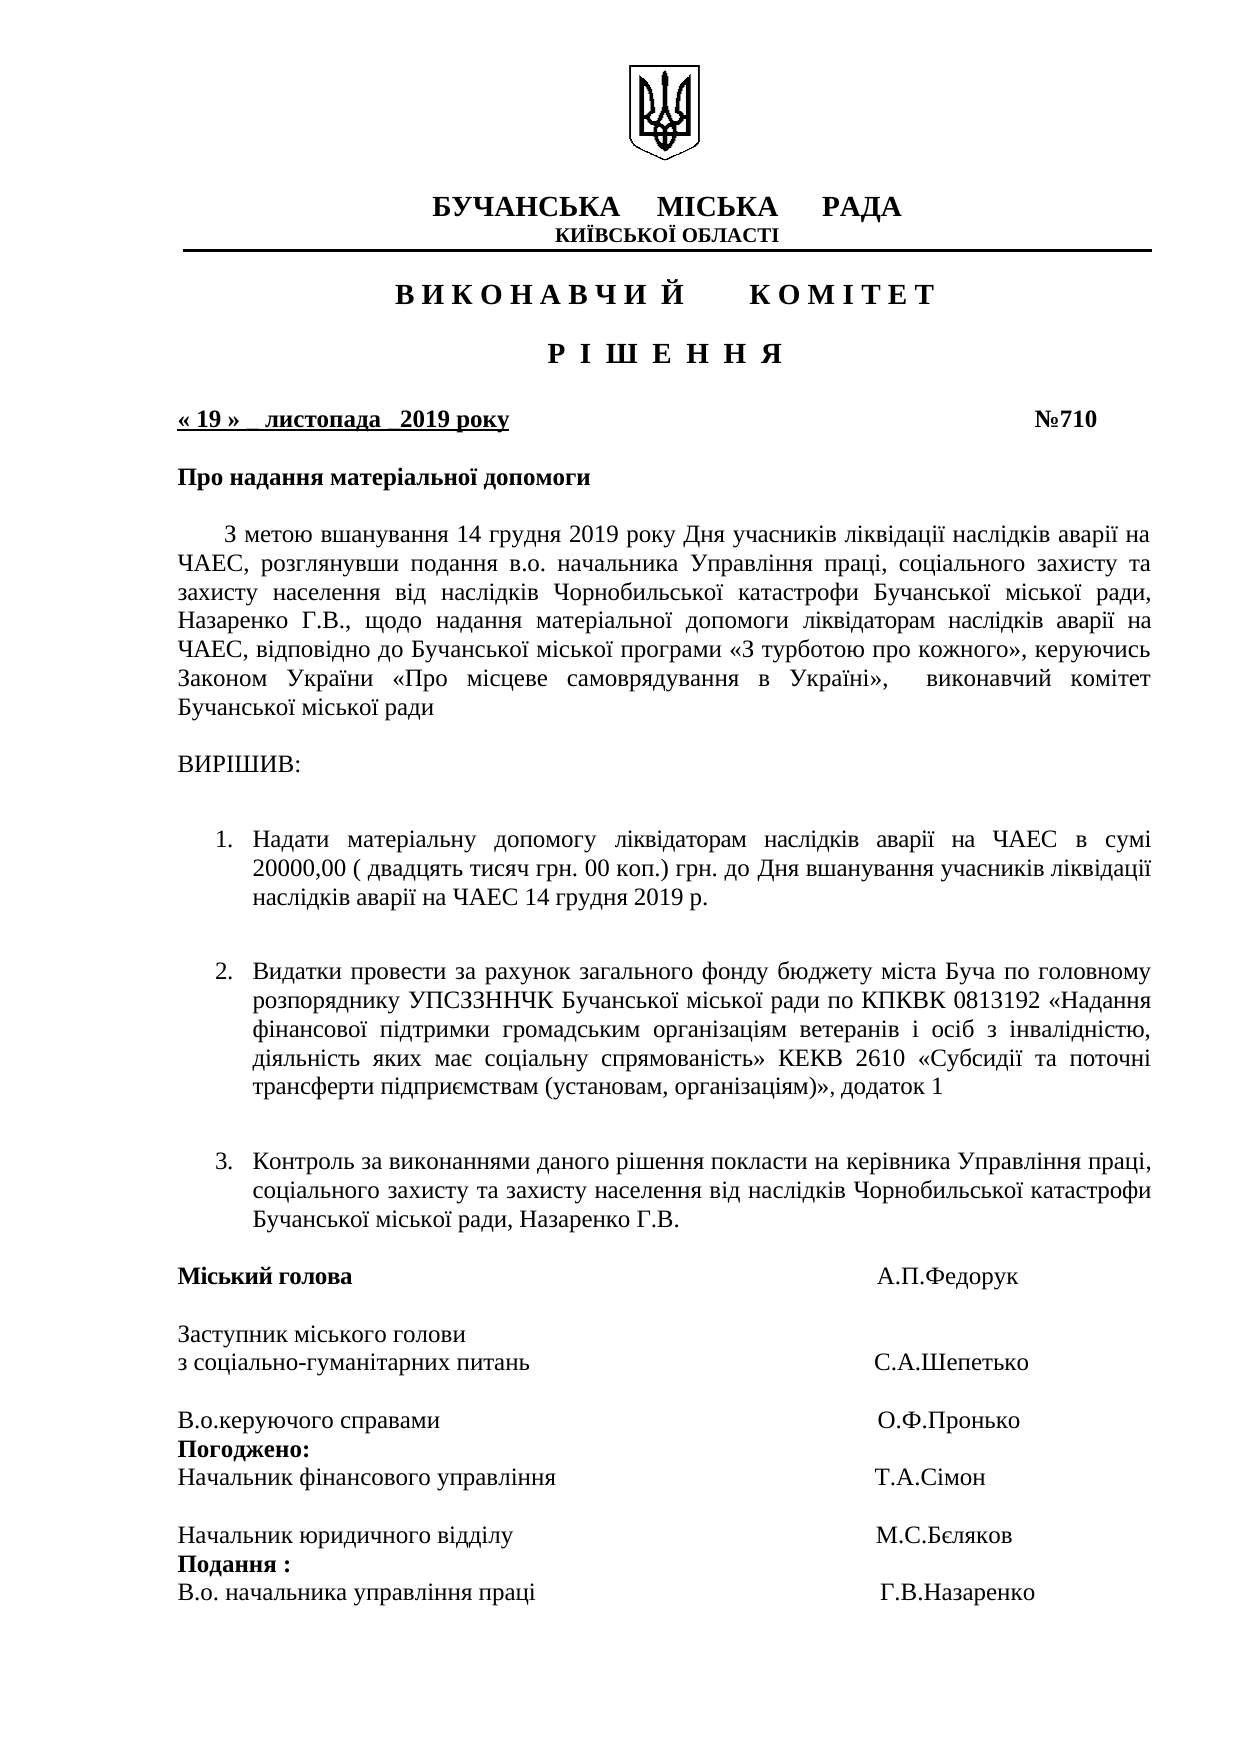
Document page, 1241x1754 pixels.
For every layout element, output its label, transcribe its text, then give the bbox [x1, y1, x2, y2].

text З метою вшанування 14 грудня 2019 року Дня учасників ліквідації наслідків аварії на ЧАЕС, розглянувши подання в.о. начальника Управління праці, соціального захисту та захисту населення від наслідків Чорнобильської катастрофи Бучанської міської ради, Назаренко Г.В., щодо надання матеріальної допомоги ліквідаторам наслідків аварії на ЧАЕС, відповідно до Бучанської міської програми «З турботою про кожного», керуючись Законом України «Про місцеве самоврядування в Україні», виконавчий комітет Бучанської міської ради [177, 519, 1152, 721]
text В.о. начальника управління праці Г.В.Назаренко [177, 1577, 1152, 1606]
text В.о.керуючого справами О.Ф.Пронько [177, 1405, 1152, 1434]
list Надати матеріальну допомогу ліквідаторам наслідків аварії на ЧАЕС в сумі 20000,00 ( двадцять тисяч грн. 00 коп.) грн. до Дня вшанування учасників ліквідації наслідків аварії на ЧАЕС 14 грудня 2019 р. [215, 824, 1152, 910]
text « 19 » _ листопада _2019 року №710 [177, 404, 1152, 433]
subtitle КИЇВСЬКОЇ ОБЛАСТІ [183, 223, 1152, 249]
text Подання : [177, 1549, 1152, 1577]
text Начальник юридичного відділу М.С.Бєляков [177, 1520, 1152, 1549]
text Начальник фінансового управління Т.А.Сімон [177, 1462, 1152, 1491]
text БУЧАНСЬКА МІСЬКА РАДА [183, 189, 1152, 223]
subtitle В И К О Н А В Ч И Й К О М І Т Е Т [177, 277, 1152, 311]
text Заступник міського голови [177, 1319, 1152, 1347]
text з соціально-гуманітарних питань С.А.Шепетько [177, 1347, 1152, 1376]
text ВИРІШИВ: [177, 749, 1152, 778]
list Видатки провести за рахунок загального фонду бюджету міста Буча по головному розпоряднику УПСЗЗННЧК Бучанської міської ради по КПКВК 0813192 «Надання фінансової підтримки громадським організаціям ветеранів і осіб з інвалідністю, діяльність яких має соціальну спрямованість» КЕКВ 2610 «Субсидії та поточні трансферти підприємствам (установам, організаціям)», додаток 1 [215, 956, 1152, 1100]
text Про надання матеріальної допомоги [177, 462, 1152, 491]
subtitle Р І Ш Е Н Н Я [177, 336, 1152, 369]
text Міський голова А.П.Федорук [177, 1261, 1152, 1290]
text Погоджено: [177, 1434, 1152, 1462]
list Контроль за виконаннями даного рішення покласти на керівника Управління праці, соціального захисту та захисту населення від наслідків Чорнобильської катастрофи Бучанської міської ради, Назаренко Г.В. [215, 1146, 1152, 1232]
